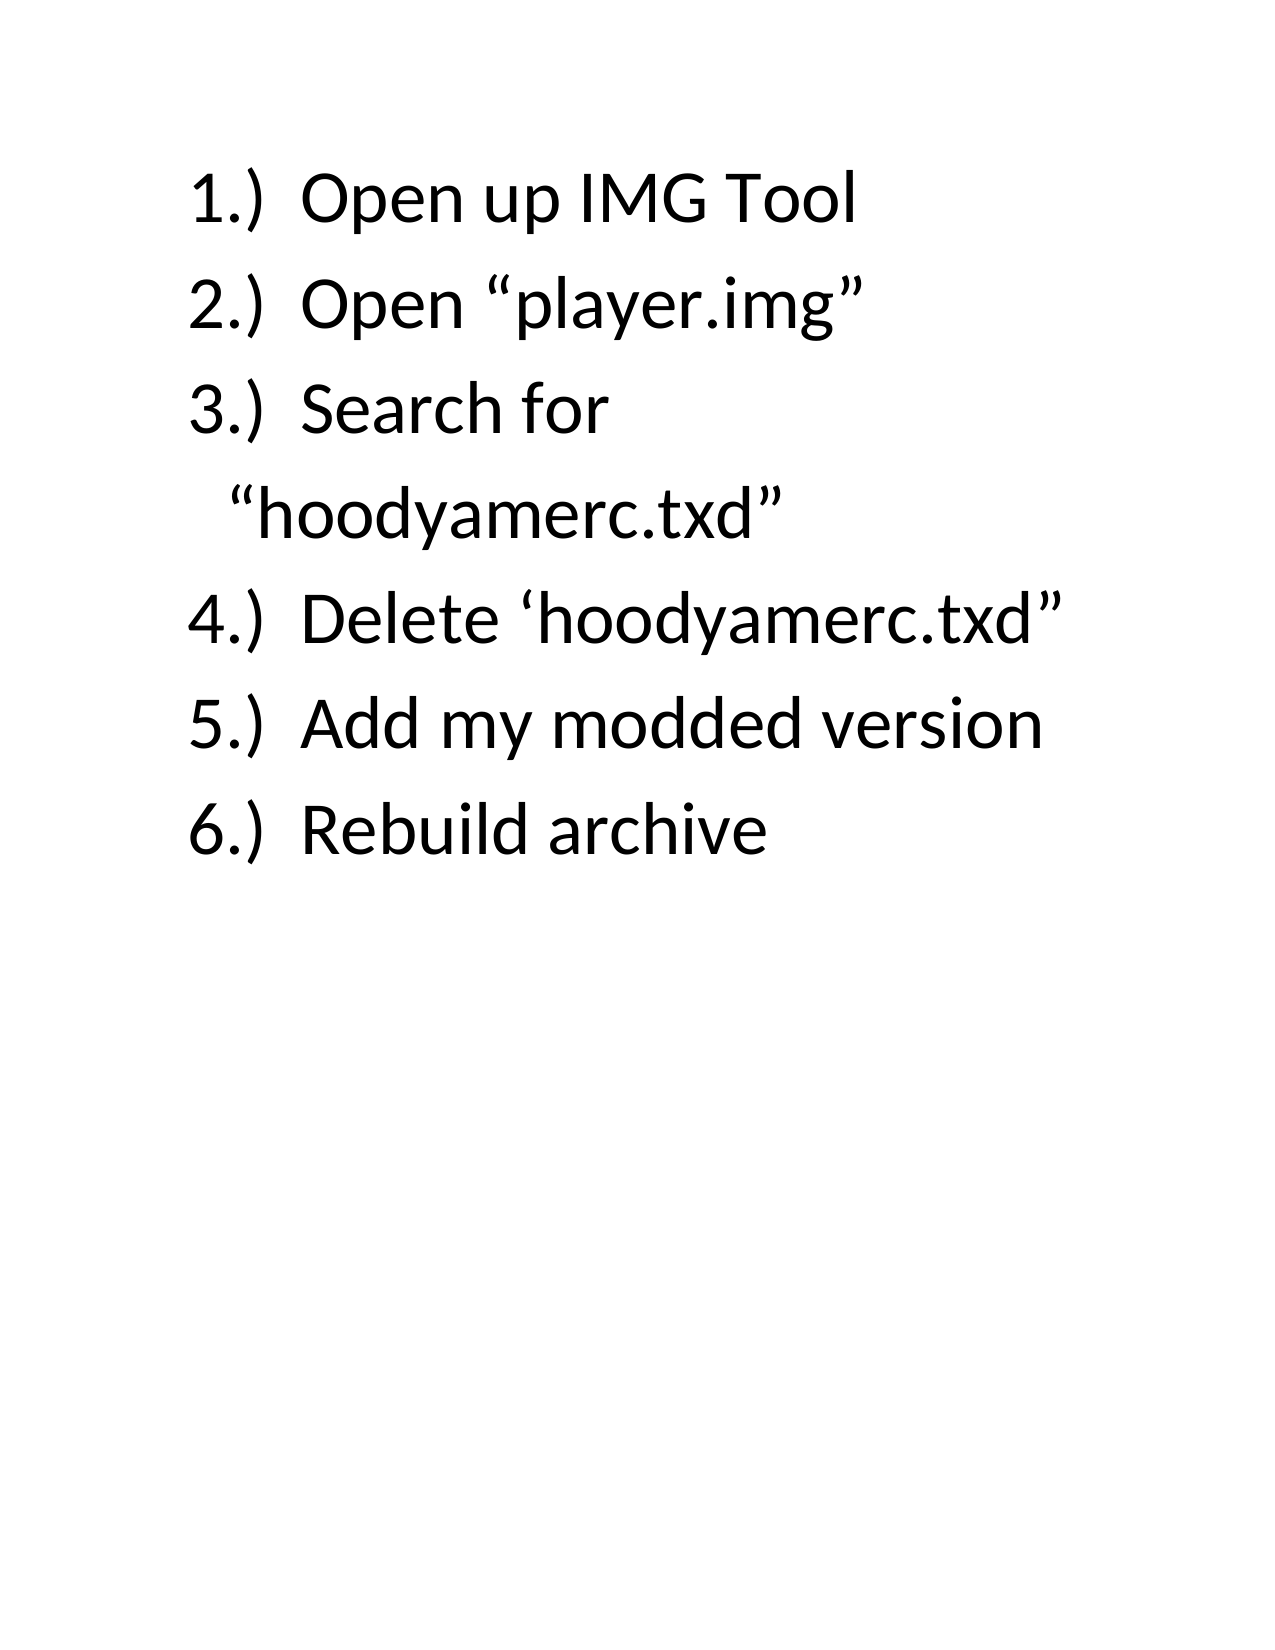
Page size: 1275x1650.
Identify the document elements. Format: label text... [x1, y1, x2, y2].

list Delete ‘hoodyamerc.txd” [187, 571, 1125, 662]
list Add my modded version [187, 676, 1125, 768]
list Open up IMG Tool [187, 150, 1125, 242]
list Rebuild archive [187, 781, 1125, 873]
list Open “player.img” [187, 255, 1125, 347]
list Search for “hoodyamerc.txd” [187, 360, 1125, 557]
